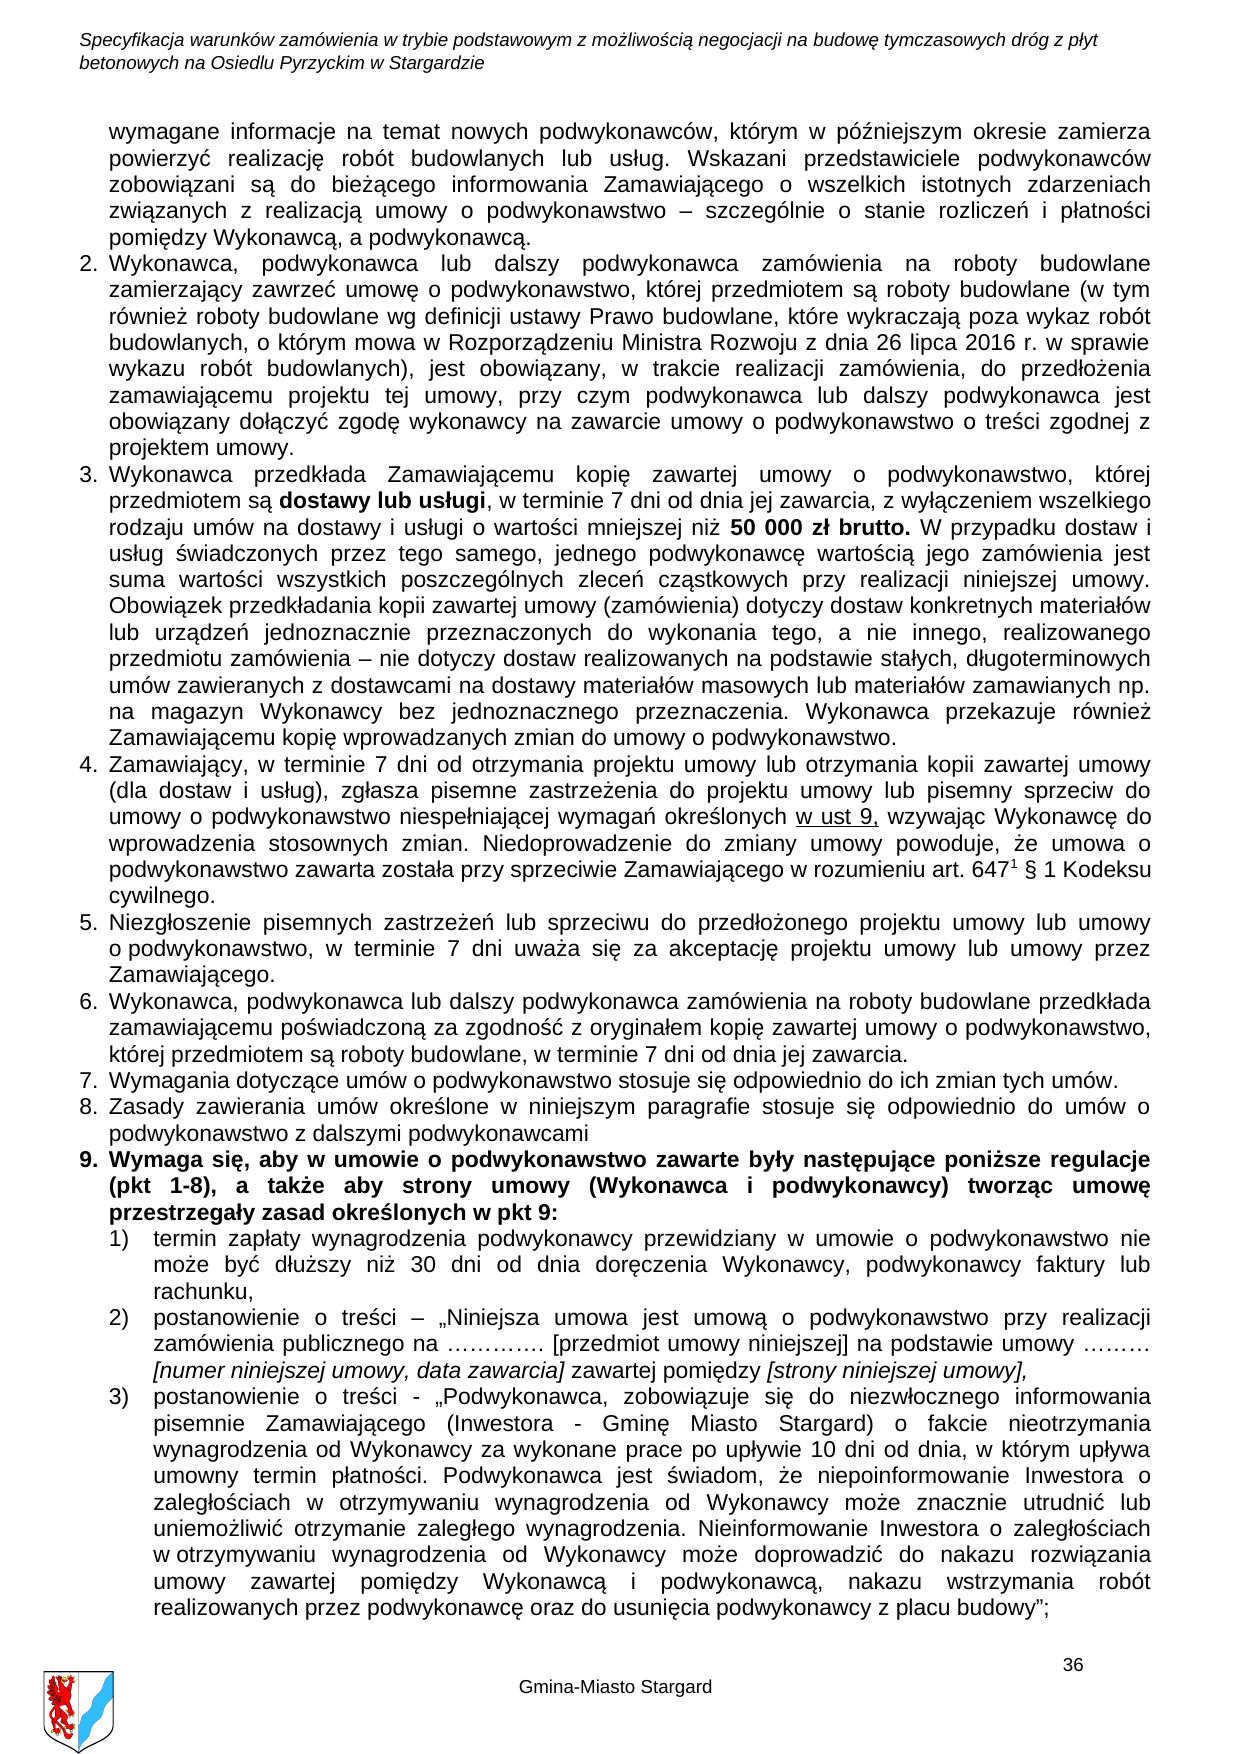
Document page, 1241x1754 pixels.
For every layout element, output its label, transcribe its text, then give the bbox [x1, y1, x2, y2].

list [79, 118, 1152, 250]
list Wymaga się, aby w umowie o podwykonawstwo zawarte były następujące poniższe regulacje (pkt 1-8), a także aby strony umowy (Wykonawca i podwykonawcy) tworząc umowę przestrzegały zasad określonych w pkt 9: [79, 1146, 1152, 1225]
list termin zapłaty wynagrodzenia podwykonawcy przewidziany w umowie o podwykonawstwo nie może być dłuższy niż 30 dni od dnia doręczenia Wykonawcy, podwykonawcy faktury lub rachunku, [109, 1225, 1152, 1304]
list postanowienie o treści - „Podwykonawca, zobowiązuje się do niezwłocznego informowania pisemnie Zamawiającego (Inwestora - Gminę Miasto Stargard) o fakcie nieotrzymania wynagrodzenia od Wykonawcy za wykonane prace po upływie 10 dni od dnia, w którym upływa umowny termin płatności. Podwykonawca jest świadom, że niepoinformowanie Inwestora o zaległościach w otrzymywaniu wynagrodzenia od Wykonawcy może znacznie utrudnić lub uniemożliwić otrzymanie zaległego wynagrodzenia. Nieinformowanie Inwestora o zaległościach w otrzymywaniu wynagrodzenia od Wykonawcy może doprowadzić do nakazu rozwiązania umowy zawartej pomiędzy Wykonawcą i podwykonawcą, nakazu wstrzymania robót realizowanych przez podwykonawcę oraz do usunięcia podwykonawcy z placu budowy”; [109, 1383, 1152, 1620]
list Wymagania dotyczące umów o podwykonawstwo stosuje się odpowiednio do ich zmian tych umów. [79, 1067, 1152, 1093]
list Niezgłoszenie pisemnych zastrzeżeń lub sprzeciwu do przedłożonego projektu umowy lub umowy o podwykonawstwo, w terminie 7 dni uważa się za akceptację projektu umowy lub umowy przez Zamawiającego. [79, 909, 1152, 988]
list postanowienie o treści – „Niniejsza umowa jest umową o podwykonawstwo przy realizacji zamówienia publicznego na …………. [przedmiot umowy niniejszej] na podstawie umowy ……… [numer niniejszej umowy, data zawarcia] zawartej pomiędzy [strony niniejszej umowy], [109, 1304, 1152, 1383]
list Wykonawca, podwykonawca lub dalszy podwykonawca zamówienia na roboty budowlane zamierzający zawrzeć umowę o podwykonawstwo, której przedmiotem są roboty budowlane (w tym również roboty budowlane wg definicji ustawy Prawo budowlane, które wykraczają poza wykaz robót budowlanych, o którym mowa w Rozporządzeniu Ministra Rozwoju z dnia 26 lipca 2016 r. w sprawie wykazu robót budowlanych), jest obowiązany, w trakcie realizacji zamówienia, do przedłożenia zamawiającemu projektu tej umowy, przy czym podwykonawca lub dalszy podwykonawca jest obowiązany dołączyć zgodę wykonawcy na zawarcie umowy o podwykonawstwo o treści zgodnej z projektem umowy. [79, 250, 1152, 461]
list Zamawiający, w terminie 7 dni od otrzymania projektu umowy lub otrzymania kopii zawartej umowy (dla dostaw i usług), zgłasza pisemne zastrzeżenia do projektu umowy lub pisemny sprzeciw do umowy o podwykonawstwo niespełniającej wymagań określonych w ust 9, wzywając Wykonawcę do wprowadzenia stosownych zmian. Niedoprowadzenie do zmiany umowy powoduje, że umowa o podwykonawstwo zawarta została przy sprzeciwie Zamawiającego w rozumieniu art. 6471 § 1 Kodeksu cywilnego. [79, 751, 1152, 909]
list Wykonawca, podwykonawca lub dalszy podwykonawca zamówienia na roboty budowlane przedkłada zamawiającemu poświadczoną za zgodność z oryginałem kopię zawartej umowy o podwykonawstwo, której przedmiotem są roboty budowlane, w terminie 7 dni od dnia jej zawarcia. [79, 988, 1152, 1067]
list Zasady zawierania umów określone w niniejszym paragrafie stosuje się odpowiednio do umów o podwykonawstwo z dalszymi podwykonawcami [79, 1093, 1152, 1146]
list Wykonawca przedkłada Zamawiającemu kopię zawartej umowy o podwykonawstwo, której przedmiotem są dostawy lub usługi, w terminie 7 dni od dnia jej zawarcia, z wyłączeniem wszelkiego rodzaju umów na dostawy i usługi o wartości mniejszej niż 50 000 zł brutto. W przypadku dostaw i usług świadczonych przez tego samego, jednego podwykonawcę wartością jego zamówienia jest suma wartości wszystkich poszczególnych zleceń cząstkowych przy realizacji niniejszej umowy. Obowiązek przedkładania kopii zawartej umowy (zamówienia) dotyczy dostaw konkretnych materiałów lub urządzeń jednoznacznie przeznaczonych do wykonania tego, a nie innego, realizowanego przedmiotu zamówienia – nie dotyczy dostaw realizowanych na podstawie stałych, długoterminowych umów zawieranych z dostawcami na dostawy materiałów masowych lub materiałów zamawianych np. na magazyn Wykonawcy bez jednoznacznego przeznaczenia. Wykonawca przekazuje również Zamawiającemu kopię wprowadzanych zmian do umowy o podwykonawstwo. [79, 461, 1152, 751]
picture [43, 1671, 114, 1754]
